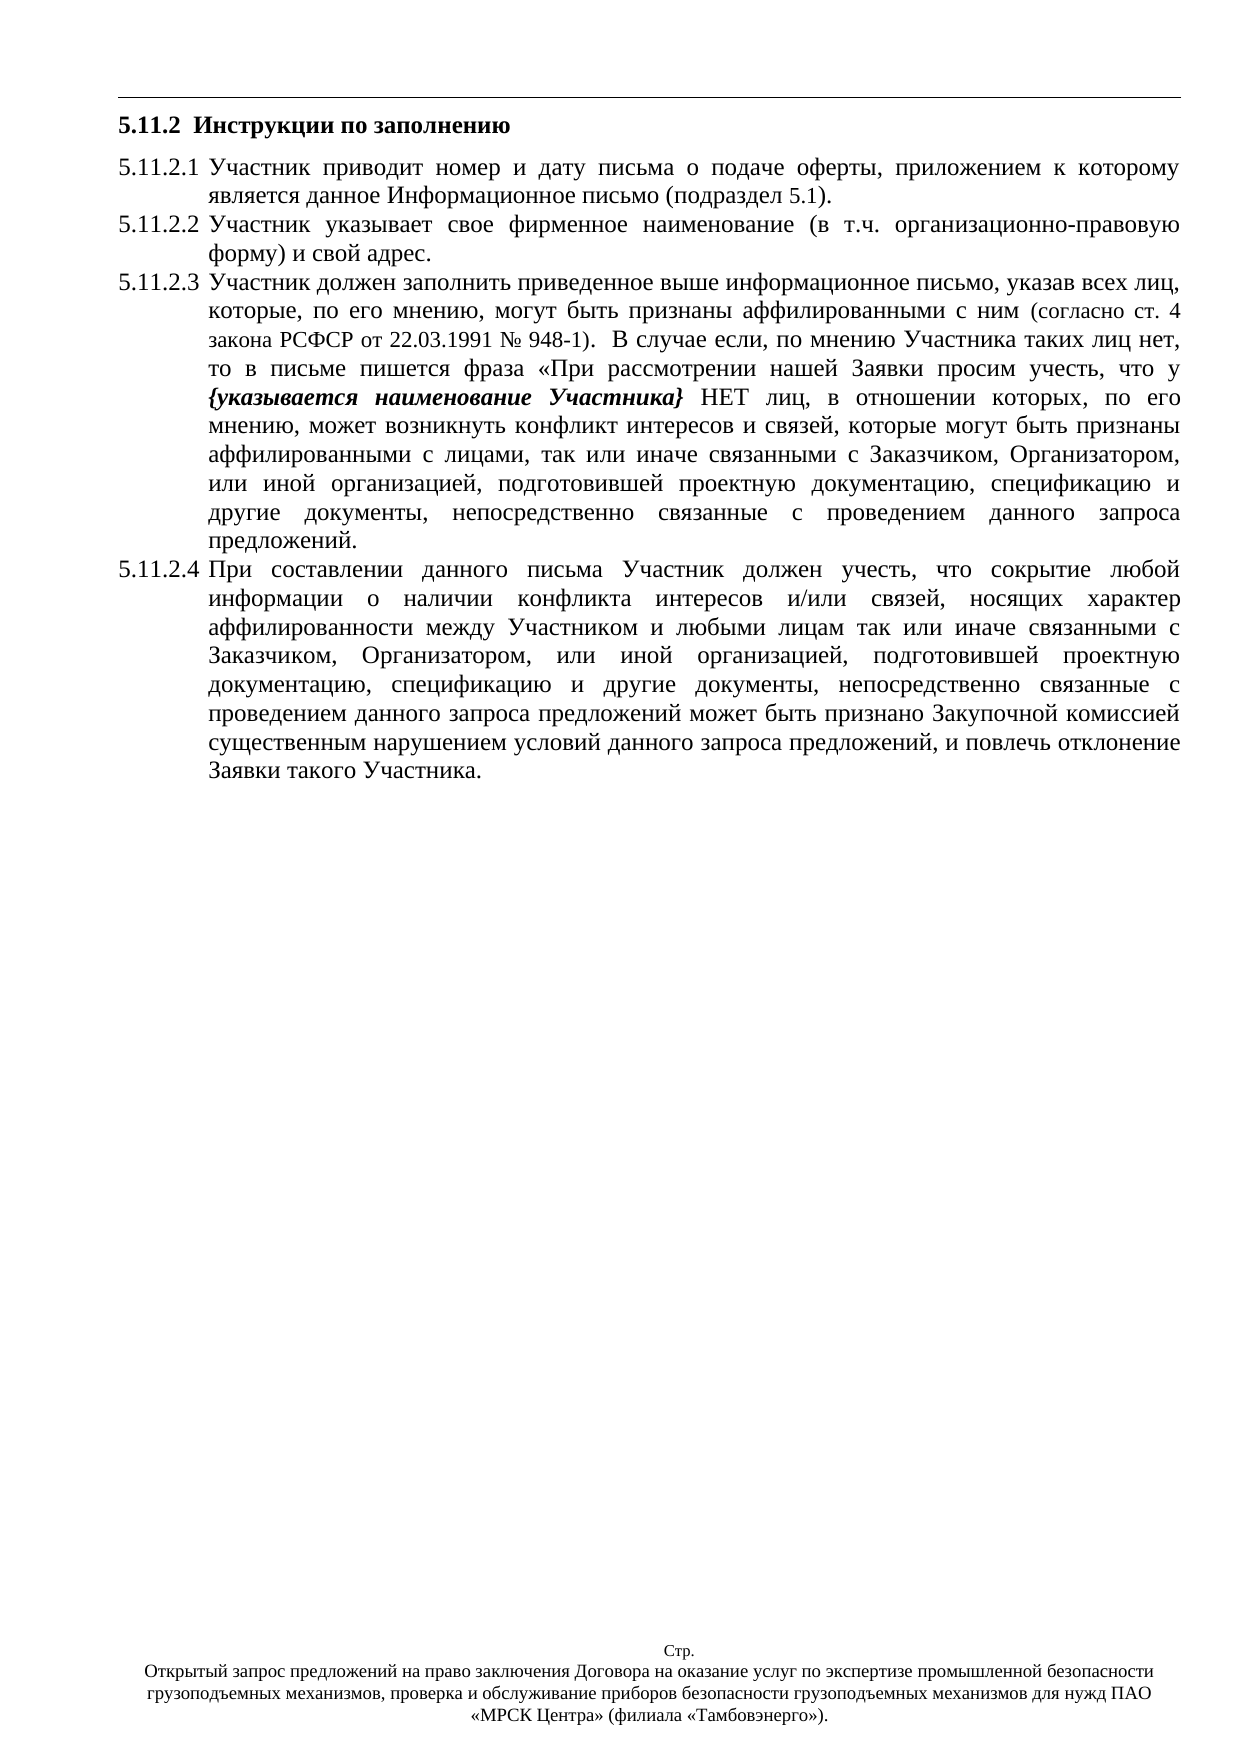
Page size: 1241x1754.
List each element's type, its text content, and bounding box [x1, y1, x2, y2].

list Участник должен заполнить приведенное выше информационное письмо, указав всех лиц, которые, по его мнению, могут быть признаны аффилированными с ним (согласно ст. 4 закона РСФСР от 22.03.1991 № 948-1). В случае если, по мнению Участника таких лиц нет, то в письме пишется фраза «При рассмотрении нашей Заявки просим учесть, что у {указывается наименование Участника} НЕТ лиц, в отношении которых, по его мнению, может возникнуть конфликт интересов и связей, которые могут быть признаны аффилированными с лицами, так или иначе связанными с Заказчиком, Организатором, или иной организацией, подготовившей проектную документацию, спецификацию и другие документы, непосредственно связанные с проведением данного запроса предложений. [118, 267, 1181, 554]
list Участник приводит номер и дату письма о подаче оферты, приложением к которому является данное Информационное письмо (подраздел 5.1). [118, 152, 1181, 209]
subtitle Инструкции по заполнению [118, 111, 1181, 139]
list При составлении данного письма Участник должен учесть, что сокрытие любой информации о наличии конфликта интересов и/или связей, носящих характер аффилированности между Участником и любыми лицам так или иначе связанными с Заказчиком, Организатором, или иной организацией, подготовившей проектную документацию, спецификацию и другие документы, непосредственно связанные с проведением данного запроса предложений может быть признано Закупочной комиссией существенным нарушением условий данного запроса предложений, и повлечь отклонение Заявки такого Участника. [118, 554, 1181, 784]
list Участник указывает свое фирменное наименование (в т.ч. организационно-правовую форму) и свой адрес. [118, 209, 1181, 267]
